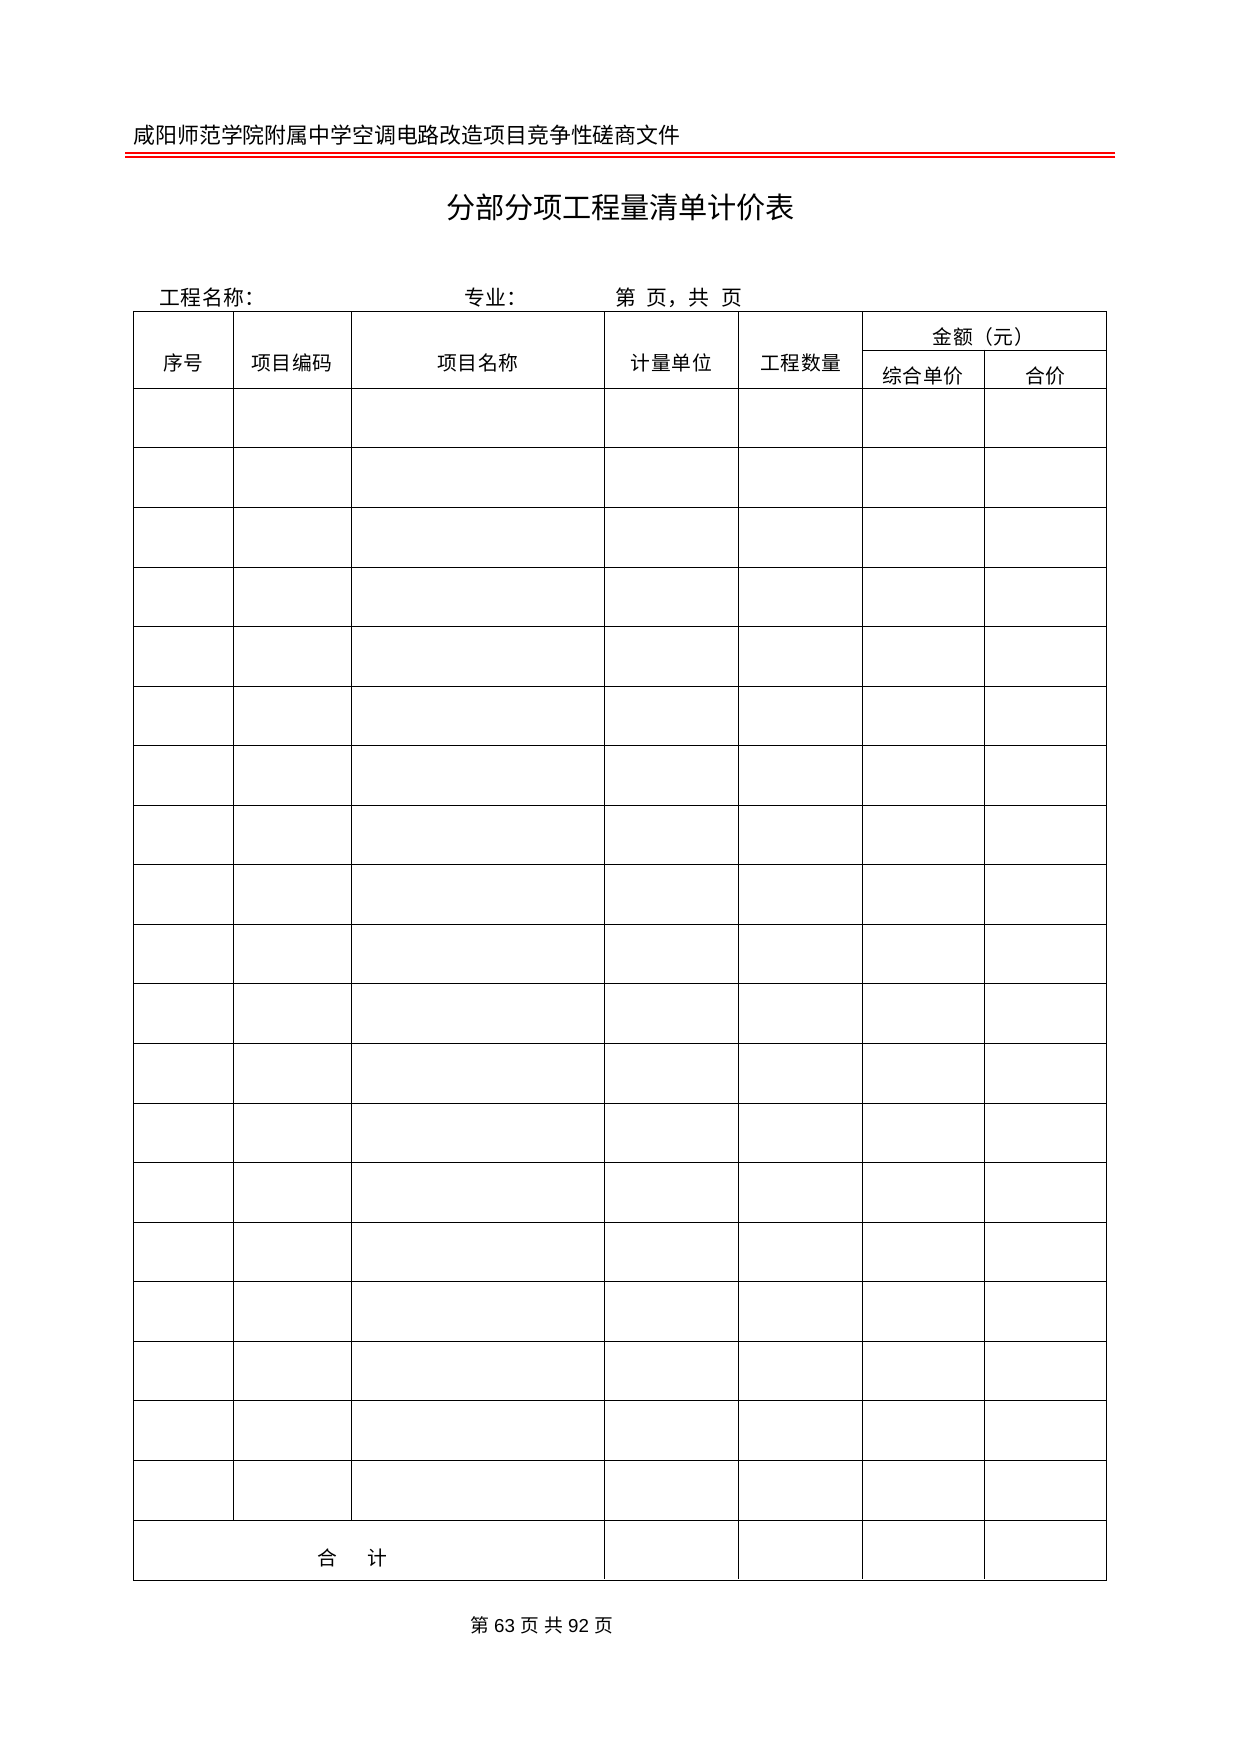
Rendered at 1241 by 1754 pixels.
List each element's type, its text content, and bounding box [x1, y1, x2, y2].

table_cell [352, 984, 604, 1043]
table_cell [134, 1461, 233, 1519]
table_cell [739, 1342, 862, 1400]
table_cell [605, 984, 738, 1043]
table_cell [134, 746, 233, 804]
table_cell [352, 389, 604, 447]
table_cell 合价 [985, 351, 1106, 388]
table_cell [863, 508, 984, 566]
table_cell [739, 1044, 862, 1102]
table_cell [863, 448, 984, 507]
table_cell [352, 1044, 604, 1102]
table_cell [352, 687, 604, 745]
table_cell [985, 1401, 1106, 1460]
table_cell [985, 984, 1106, 1043]
table_cell [985, 1223, 1106, 1281]
table_cell [985, 568, 1106, 626]
table_cell [234, 508, 351, 566]
table_cell [985, 1163, 1106, 1222]
table_cell [985, 1104, 1106, 1162]
table_cell [985, 925, 1106, 983]
table_cell [134, 1282, 233, 1341]
table_cell [352, 1163, 604, 1222]
table_cell [134, 1163, 233, 1222]
table_cell [739, 925, 862, 983]
table_cell [352, 1223, 604, 1281]
table_cell [134, 806, 233, 864]
table_cell [352, 627, 604, 686]
table_cell [605, 806, 738, 864]
table_cell [863, 1163, 984, 1222]
table_cell [605, 1342, 738, 1400]
table_cell [234, 1342, 351, 1400]
table_cell [739, 508, 862, 566]
table_cell [863, 1342, 984, 1400]
table_cell [134, 925, 233, 983]
table_cell [739, 746, 862, 804]
table_cell [739, 1223, 862, 1281]
table_cell [134, 627, 233, 686]
table_cell [739, 568, 862, 626]
table_cell [985, 1282, 1106, 1341]
table_cell [234, 865, 351, 924]
table_cell [134, 568, 233, 626]
table_cell [739, 1163, 862, 1222]
table_header 序号 [134, 312, 233, 388]
table_cell [605, 865, 738, 924]
table_header 工程数量 [739, 312, 862, 388]
table_cell [985, 448, 1106, 507]
table_cell [134, 865, 233, 924]
table_cell [605, 925, 738, 983]
table_cell [985, 687, 1106, 745]
table_cell [863, 1282, 984, 1341]
table_cell [234, 448, 351, 507]
table_cell [605, 508, 738, 566]
table_cell [134, 448, 233, 507]
table_cell [739, 389, 862, 447]
table_cell [863, 984, 984, 1043]
table_cell [234, 1282, 351, 1341]
table_cell [985, 389, 1106, 447]
table_cell [134, 1342, 233, 1400]
table_cell [352, 1342, 604, 1400]
table_cell [134, 1223, 233, 1281]
table_cell [863, 568, 984, 626]
table_cell [352, 568, 604, 626]
table_cell [985, 1521, 1106, 1579]
table_cell [134, 508, 233, 566]
table_cell [605, 1223, 738, 1281]
table_cell [234, 746, 351, 804]
table_cell [134, 1401, 233, 1460]
table_cell [605, 1104, 738, 1162]
table_cell [352, 865, 604, 924]
table_header 金额（元） [863, 312, 1106, 349]
table_cell [985, 746, 1106, 804]
table_cell [234, 627, 351, 686]
table_cell [605, 568, 738, 626]
table_cell [234, 1104, 351, 1162]
table_cell [605, 627, 738, 686]
table_cell [234, 1223, 351, 1281]
table_cell [863, 925, 984, 983]
table_cell [134, 1044, 233, 1102]
table_cell [352, 1282, 604, 1341]
table_cell 合 计 [134, 1521, 604, 1579]
table_cell [985, 865, 1106, 924]
table_cell [234, 1044, 351, 1102]
table_cell [134, 687, 233, 745]
table_cell [134, 1104, 233, 1162]
table_cell [985, 1342, 1106, 1400]
text 工程名称： 专业： 第 页，共 页 [159, 283, 1107, 311]
table_cell [134, 984, 233, 1043]
table_cell [352, 925, 604, 983]
table_cell [352, 1461, 604, 1519]
table_cell [863, 389, 984, 447]
table_cell [352, 448, 604, 507]
table_cell [234, 1163, 351, 1222]
table_cell [863, 1401, 984, 1460]
table_cell [739, 806, 862, 864]
text 分部分项工程量清单计价表 [446, 188, 1107, 226]
table_cell [352, 746, 604, 804]
table_cell [739, 1104, 862, 1162]
table_cell [352, 1401, 604, 1460]
table_cell [605, 1044, 738, 1102]
table_cell [605, 1401, 738, 1460]
table_cell [605, 1521, 738, 1579]
table_cell [234, 389, 351, 447]
table_cell [739, 1461, 862, 1519]
table_cell [863, 746, 984, 804]
table_cell [985, 627, 1106, 686]
table_cell [605, 1282, 738, 1341]
table_cell [605, 1163, 738, 1222]
table_cell [605, 1461, 738, 1519]
table_cell [739, 687, 862, 745]
table_cell [234, 984, 351, 1043]
table_cell [739, 1282, 862, 1341]
table_cell [739, 865, 862, 924]
table_cell [234, 1401, 351, 1460]
table_header 计量单位 [605, 312, 738, 388]
table_cell [352, 1104, 604, 1162]
table_cell [863, 1461, 984, 1519]
table_cell [985, 508, 1106, 566]
table_cell [985, 806, 1106, 864]
table_cell [985, 1461, 1106, 1519]
table_cell [234, 568, 351, 626]
table_cell [234, 806, 351, 864]
table_header 项目编码 [234, 312, 351, 388]
table_cell [739, 627, 862, 686]
table_cell [605, 687, 738, 745]
table_cell [605, 448, 738, 507]
table_cell [739, 1521, 862, 1579]
table_header 项目名称 [352, 312, 604, 388]
table_cell [985, 1044, 1106, 1102]
table_cell [739, 1401, 862, 1460]
table_cell [134, 389, 233, 447]
table_cell [863, 1044, 984, 1102]
table_cell [863, 1521, 984, 1579]
table_cell [863, 687, 984, 745]
table_cell [352, 806, 604, 864]
table_cell [234, 925, 351, 983]
table_cell [234, 1461, 351, 1519]
table_cell [352, 508, 604, 566]
table_cell [605, 389, 738, 447]
table_cell [234, 687, 351, 745]
table_cell [863, 806, 984, 864]
table_cell [739, 448, 862, 507]
table_cell [605, 746, 738, 804]
table_cell [863, 865, 984, 924]
table_cell [739, 984, 862, 1043]
table_cell [863, 1104, 984, 1162]
table_cell [863, 627, 984, 686]
table_cell 综合单价 [863, 351, 984, 388]
table_cell [863, 1223, 984, 1281]
